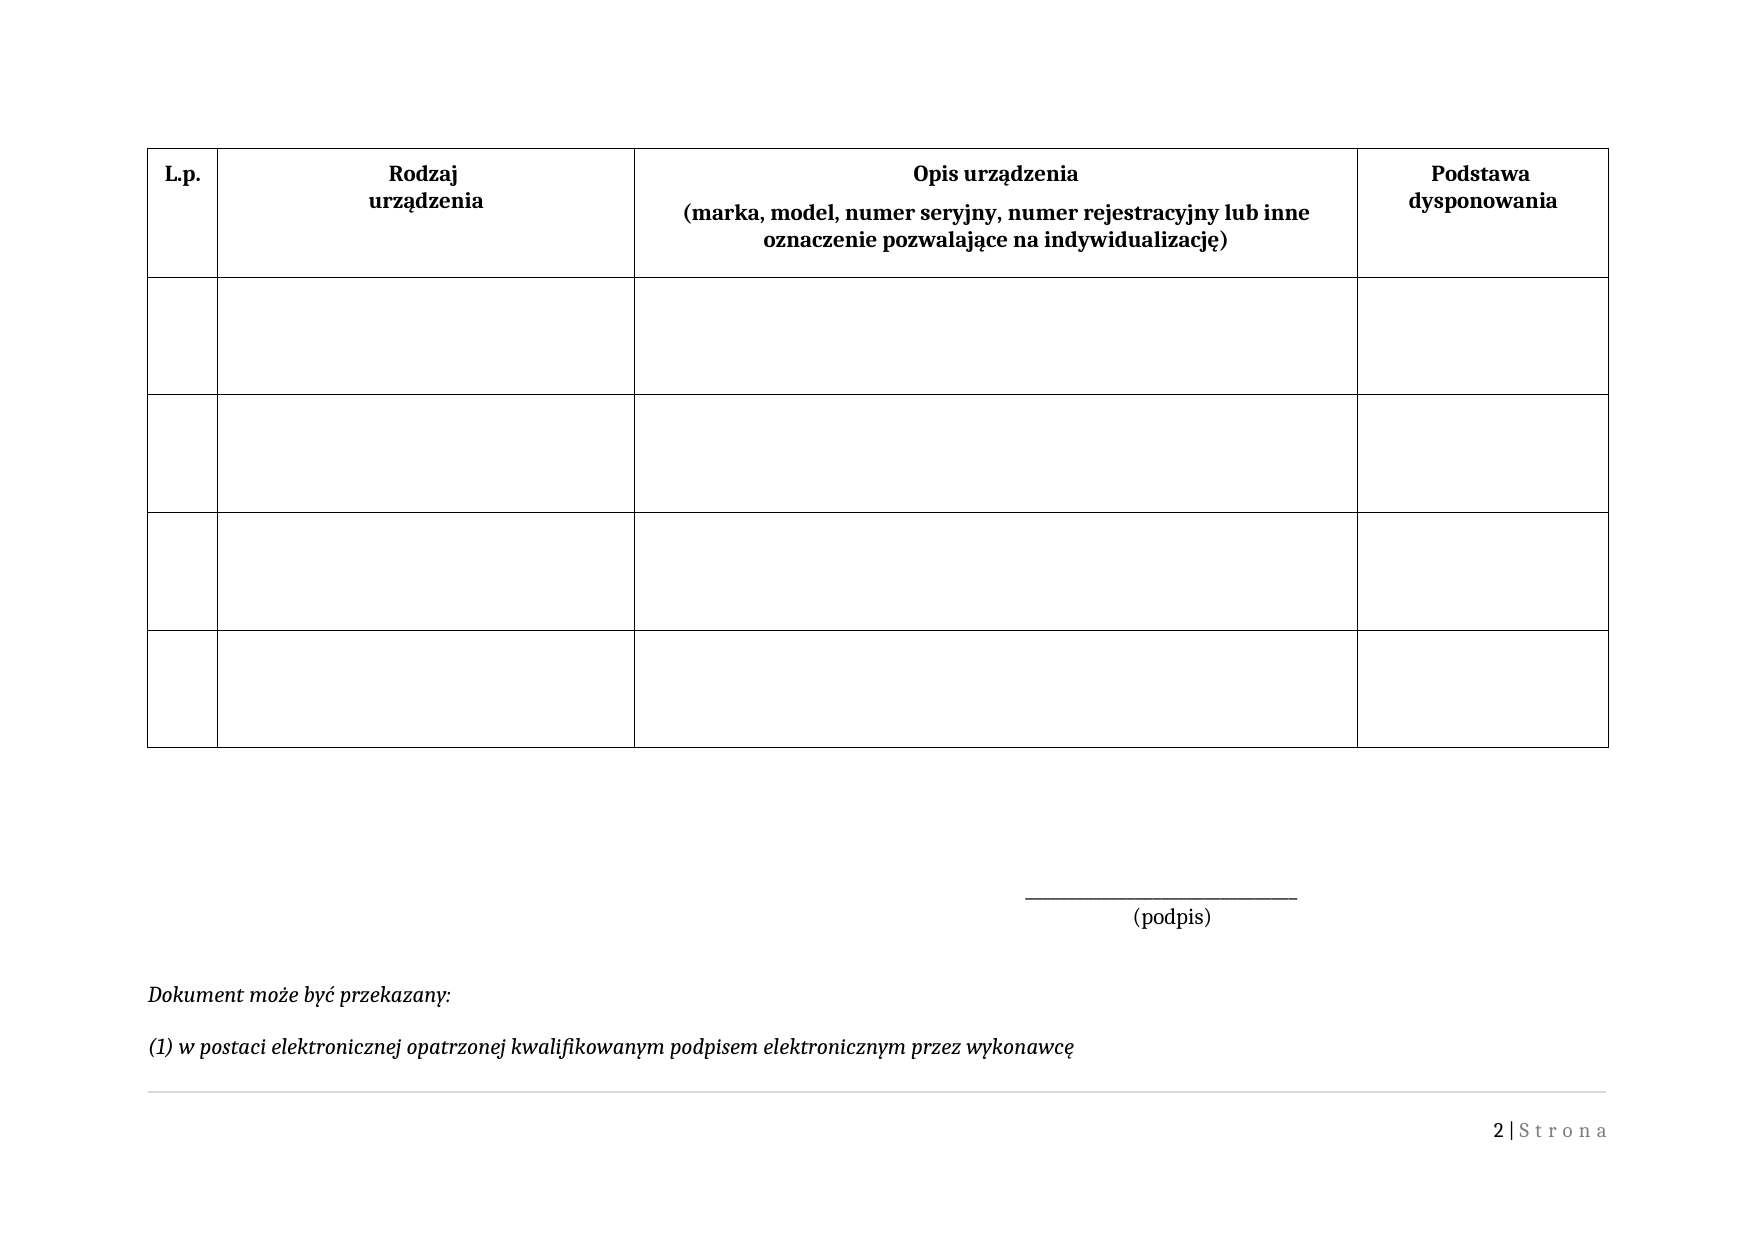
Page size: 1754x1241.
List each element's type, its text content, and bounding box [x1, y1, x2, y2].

table_cell [148, 395, 217, 512]
table_cell [218, 395, 634, 512]
table_cell [148, 513, 217, 629]
table_header L.p. [148, 149, 217, 277]
table_cell [148, 278, 217, 394]
table_header Rodzaj urządzenia [218, 149, 634, 277]
table_cell [218, 278, 634, 394]
table_cell [218, 513, 634, 629]
table_cell [1358, 631, 1608, 747]
table_cell [1358, 395, 1608, 512]
table_cell [635, 278, 1357, 394]
table_cell [635, 395, 1357, 512]
table_header Opis urządzenia (marka, model, numer seryjny, numer rejestracyjny lub inne oznaczenie pozwalające na indywidualizację) [635, 149, 1357, 277]
table_cell [635, 513, 1357, 629]
table_cell [218, 631, 634, 747]
table_header Podstawa dysponowania [1358, 149, 1608, 277]
table_cell [1358, 278, 1608, 394]
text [148, 981, 1606, 1087]
table_cell [1358, 513, 1608, 629]
table_cell [148, 631, 217, 747]
text ________________________________ (podpis) [738, 877, 1606, 930]
table_cell [635, 631, 1357, 747]
